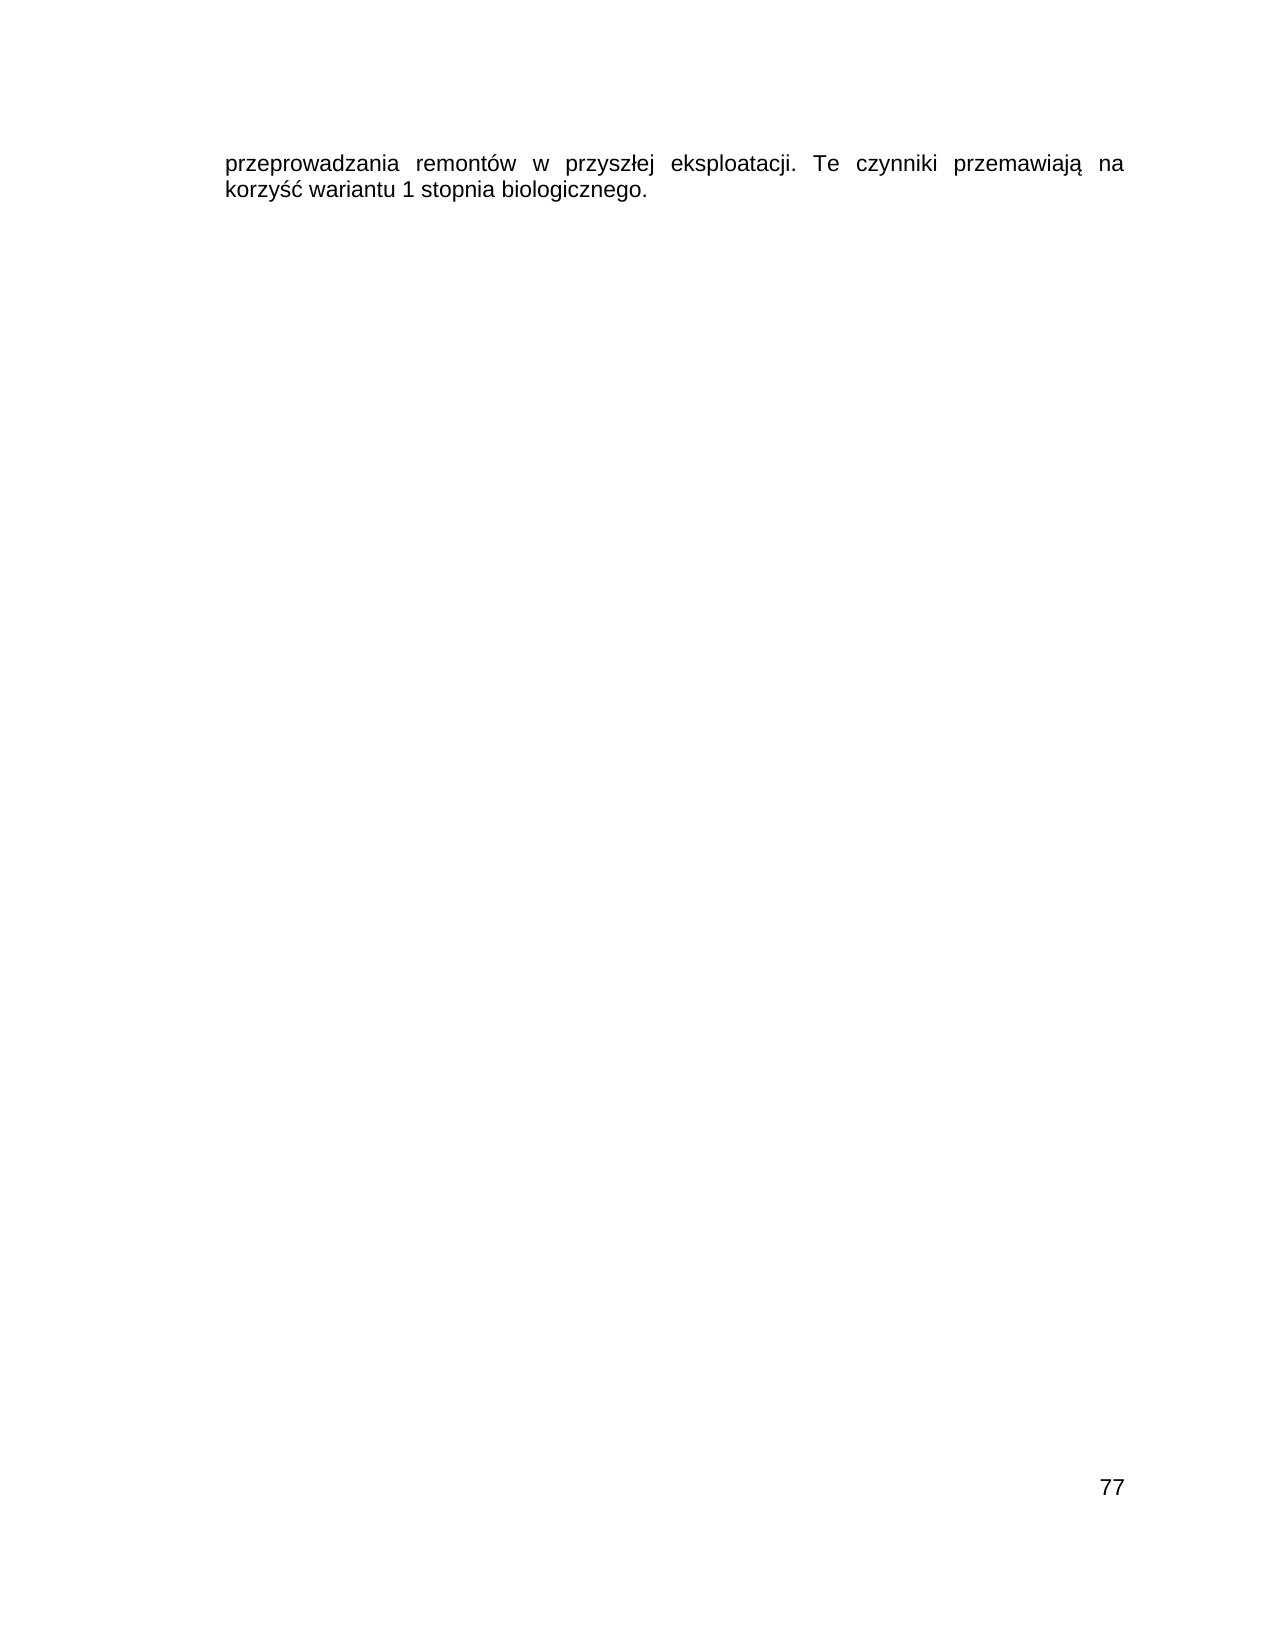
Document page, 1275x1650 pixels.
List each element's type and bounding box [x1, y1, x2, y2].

list [187, 150, 1125, 203]
